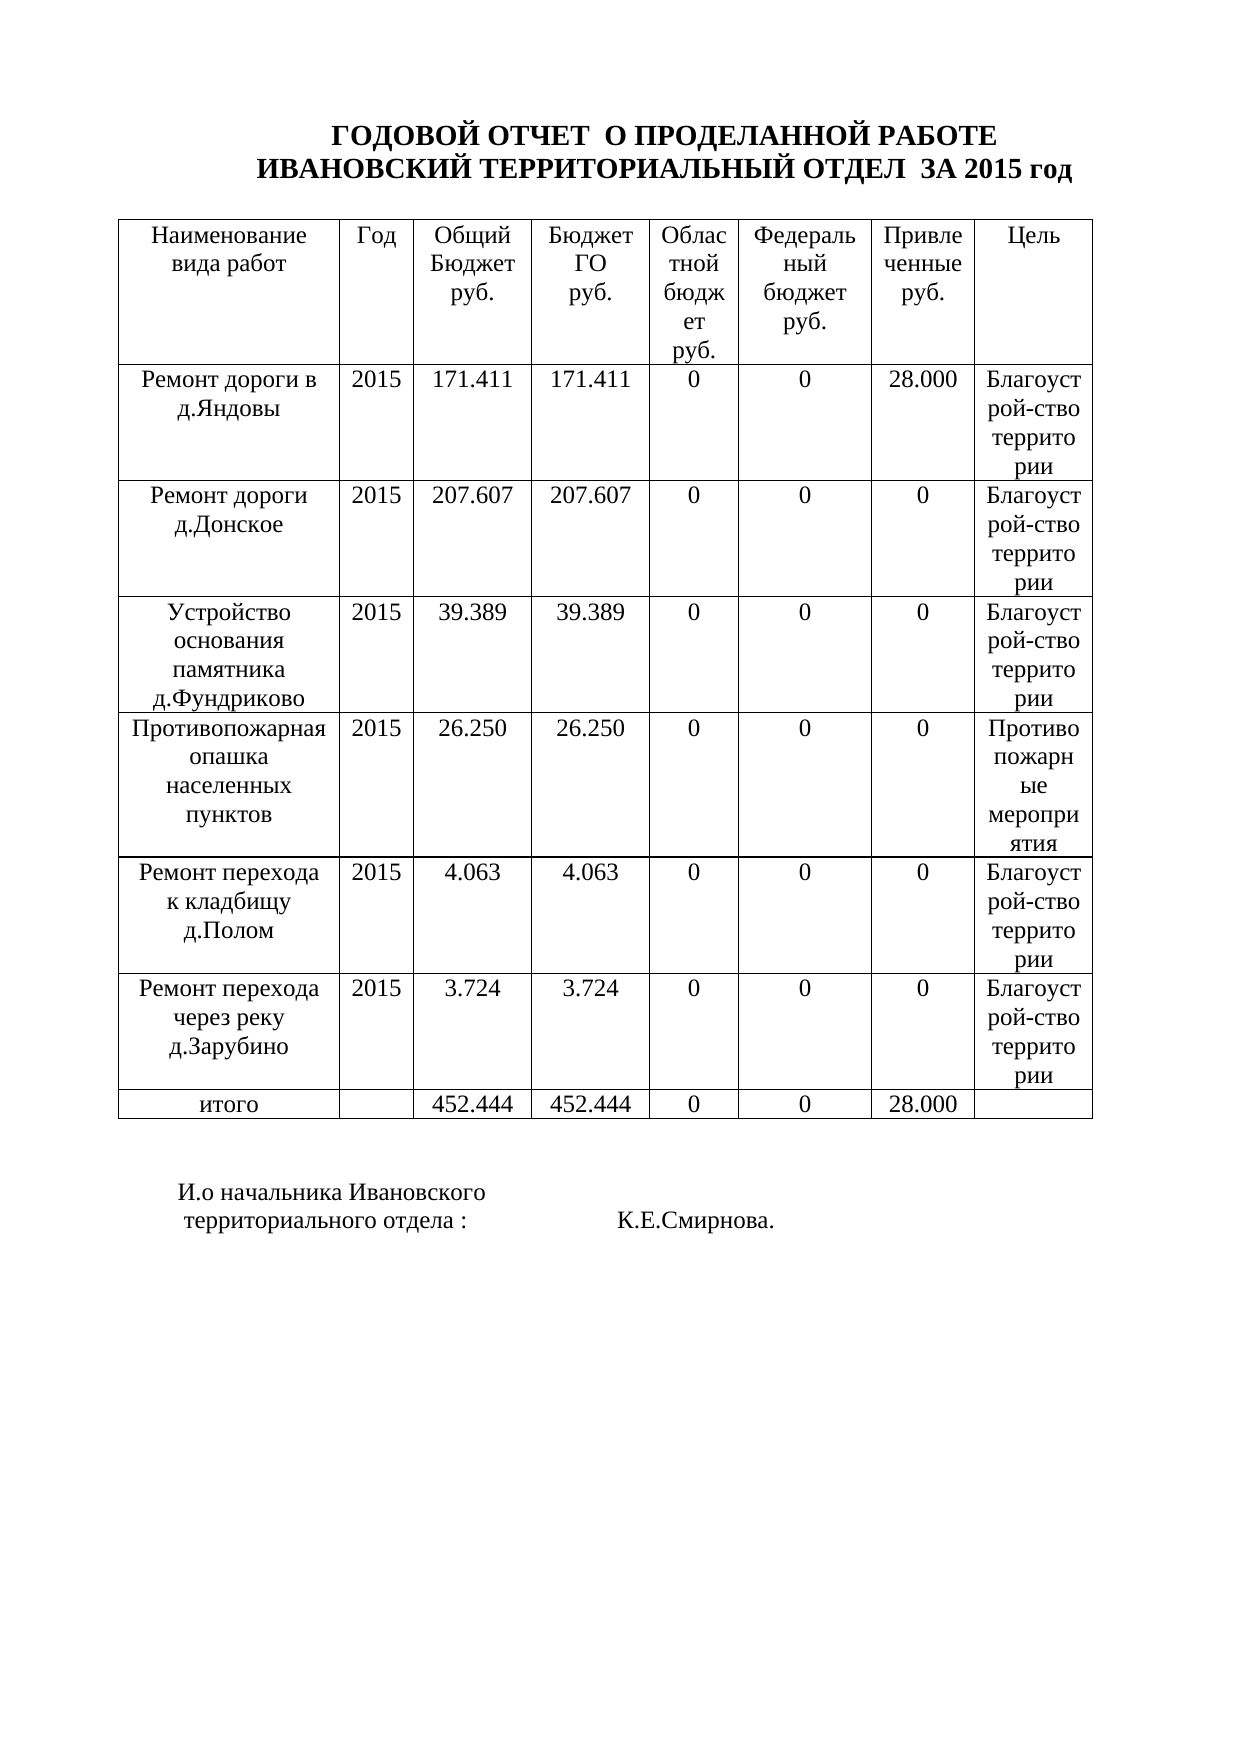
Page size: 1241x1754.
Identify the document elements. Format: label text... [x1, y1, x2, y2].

table_cell 2015 [340, 597, 413, 712]
table_cell Противопожарная опашка населенных пунктов [119, 713, 339, 856]
table_cell 207.607 [414, 481, 531, 596]
table_cell итого [119, 1090, 339, 1118]
table_cell 0 [650, 713, 738, 856]
table_cell 0 [739, 1090, 871, 1118]
table_cell 171.411 [532, 365, 649, 479]
table_cell 452.444 [532, 1090, 649, 1118]
table_cell Благоустрой-ство территории [975, 858, 1092, 972]
table_cell Благоустрой-ство территории [975, 481, 1092, 596]
table_header Бюджет ГО руб. [532, 220, 649, 363]
table_cell Ремонт перехода к кладбищу д.Полом [119, 858, 339, 972]
table_cell 0 [872, 597, 974, 712]
table_cell 0 [650, 597, 738, 712]
table_header Цель [975, 220, 1092, 363]
table_cell 0 [650, 481, 738, 596]
table_cell 0 [872, 713, 974, 856]
table_cell 0 [872, 858, 974, 972]
table_cell 0 [739, 858, 871, 972]
table_cell 3.724 [414, 974, 531, 1088]
text ГОДОВОЙ ОТЧЕТ О ПРОДЕЛАННОЙ РАБОТЕ [177, 118, 1152, 152]
text ИВАНОВСКИЙ ТЕРРИТОРИАЛЬНЫЙ ОТДЕЛ ЗА 2015 год [177, 152, 1152, 185]
table_cell 171.411 [414, 365, 531, 479]
table_cell 0 [872, 481, 974, 596]
table_cell 39.389 [532, 597, 649, 712]
table_cell 452.444 [414, 1090, 531, 1118]
table_cell [340, 1090, 413, 1118]
table_cell 0 [650, 858, 738, 972]
table_cell 4.063 [414, 858, 531, 972]
table_cell Устройство основания памятника д.Фундриково [119, 597, 339, 712]
table_cell 26.250 [414, 713, 531, 856]
table_cell 0 [650, 365, 738, 479]
table_cell 2015 [340, 974, 413, 1088]
table_cell Ремонт перехода через реку д.Зарубино [119, 974, 339, 1088]
table_cell 0 [739, 365, 871, 479]
table_header Областной бюджет руб. [650, 220, 738, 363]
table_cell Противопожарные мероприятия [975, 713, 1092, 856]
table_cell 3.724 [532, 974, 649, 1088]
table_cell 26.250 [532, 713, 649, 856]
table_header Общий Бюджет руб. [414, 220, 531, 363]
table_cell Благоустрой-ство территории [975, 974, 1092, 1088]
table_cell 28.000 [872, 365, 974, 479]
table_cell Ремонт дороги д.Донское [119, 481, 339, 596]
table_cell 0 [739, 974, 871, 1088]
table_cell Благоустрой-ство территории [975, 597, 1092, 712]
table_cell 2015 [340, 365, 413, 479]
table_cell 0 [739, 481, 871, 596]
table_cell 2015 [340, 481, 413, 596]
table_header Федераль ный бюджет руб. [739, 220, 871, 363]
table_cell 2015 [340, 858, 413, 972]
table_cell 28.000 [872, 1090, 974, 1118]
table_cell 0 [872, 974, 974, 1088]
table_cell [975, 1090, 1092, 1118]
table_header Наименование вида работ [119, 220, 339, 363]
table_cell 4.063 [532, 858, 649, 972]
table_cell Благоустрой-ство территории [975, 365, 1092, 479]
table_cell 207.607 [532, 481, 649, 596]
table_header Привлеченные руб. [872, 220, 974, 363]
table_cell Ремонт дороги в д.Яндовы [119, 365, 339, 479]
table_cell 2015 [340, 713, 413, 856]
table_cell 0 [739, 713, 871, 856]
table_cell 0 [739, 597, 871, 712]
table_cell 0 [650, 974, 738, 1088]
table_header Год [340, 220, 413, 363]
table_cell 0 [650, 1090, 738, 1118]
text территориального отдела : К.Е.Смирнова. [177, 1206, 933, 1234]
text И.о начальника Ивановского [177, 1177, 933, 1206]
table_cell 39.389 [414, 597, 531, 712]
